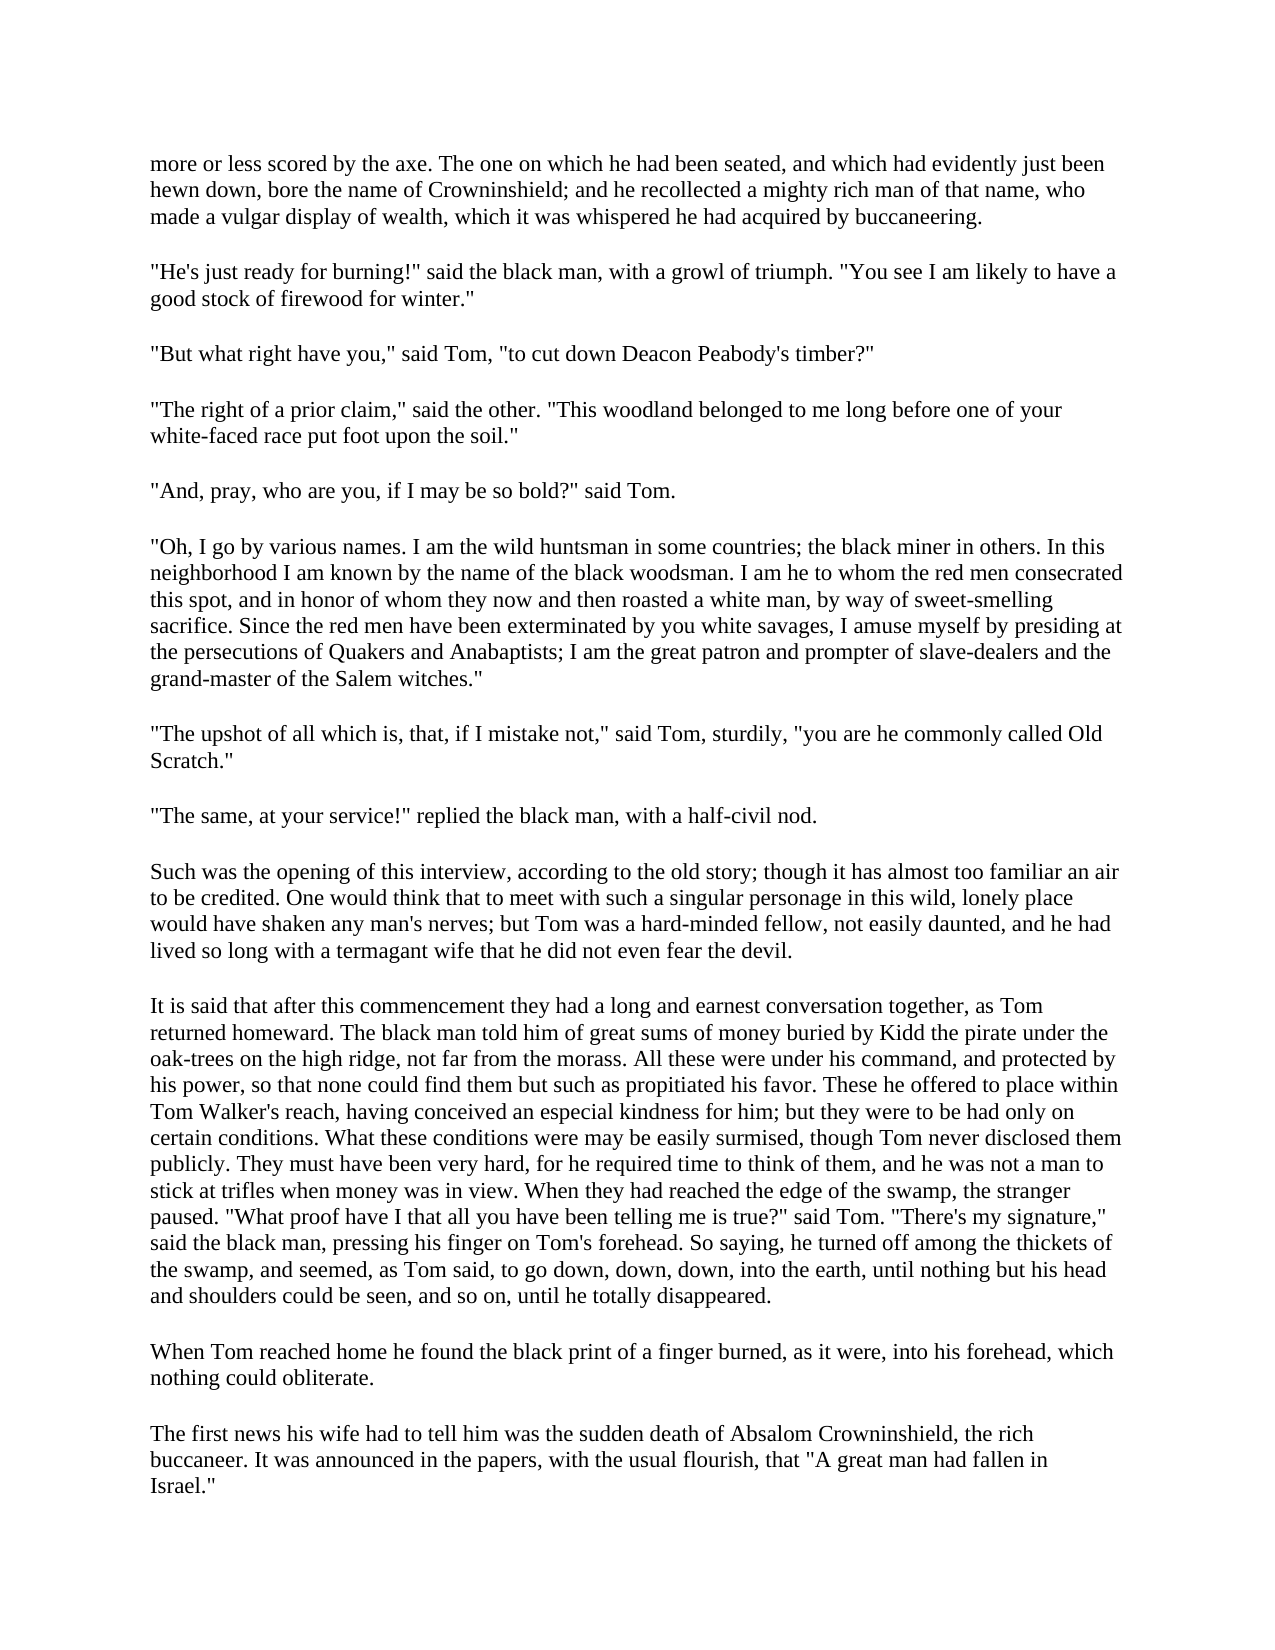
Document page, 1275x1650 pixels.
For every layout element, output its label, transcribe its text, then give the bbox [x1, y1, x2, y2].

text "He's just ready for burning!" said the black man, with a growl of triumph. "You see I am likely to have a good stock of firewood for winter." [150, 258, 1125, 311]
text The first news his wife had to tell him was the sudden death of Absalom Crowninshield, the rich buccaneer. It was announced in the papers, with the usual flourish, that "A great man had fallen in Israel." [150, 1419, 1125, 1499]
text "Oh, I go by various names. I am the wild huntsman in some countries; the black miner in others. In this neighborhood I am known by the name of the black woodsman. I am he to whom the red men consecrated this spot, and in honor of whom they now and then roasted a white man, by way of sweet-smelling sacrifice. Since the red men have been exterminated by you white savages, I amuse myself by presiding at the persecutions of Quakers and Anabaptists; I am the great patron and prompter of slave-dealers and the grand-master of the Salem witches." [150, 533, 1125, 691]
text It is said that after this commencement they had a long and earnest conversation together, as Tom returned homeward. The black man told him of great sums of money buried by Kidd the pirate under the oak-trees on the high ridge, not far from the morass. All these were under his command, and protected by his power, so that none could find them but such as propitiated his favor. These he offered to place within Tom Walker's reach, having conceived an especial kindness for him; but they were to be had only on certain conditions. What these conditions were may be easily surmised, though Tom never disclosed them publicly. They must have been very hard, for he required time to think of them, and he was not a man to stick at trifles when money was in view. When they had reached the edge of the swamp, the stranger paused. "What proof have I that all you have been telling me is true?" said Tom. "There's my signature," said the black man, pressing his finger on Tom's forehead. So saying, he turned off among the thickets of the swamp, and seemed, as Tom said, to go down, down, down, into the earth, until nothing but his head and shoulders could be seen, and so on, until he totally disappeared. [150, 992, 1125, 1308]
text Such was the opening of this interview, according to the old story; though it has almost too familiar an air to be credited. One would think that to meet with such a singular personage in this wild, lonely place would have shaken any man's nerves; but Tom was a hard-minded fellow, not easily daunted, and he had lived so long with a termagant wife that he did not even fear the devil. [150, 858, 1125, 963]
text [150, 150, 1125, 229]
text "But what right have you," said Tom, "to cut down Deacon Peabody's timber?" [150, 340, 1125, 366]
text "The right of a prior claim," said the other. "This woodland belonged to me long before one of your white-faced race put foot upon the soil." [150, 396, 1125, 448]
text "The upshot of all which is, that, if I mistake not," said Tom, sturdily, "you are he commonly called Old Scratch." [150, 720, 1125, 773]
text When Tom reached home he found the black print of a finger burned, as it were, into his forehead, which nothing could obliterate. [150, 1338, 1125, 1390]
text "The same, at your service!" replied the black man, with a half-civil nod. [150, 802, 1125, 828]
text "And, pray, who are you, if I may be so bold?" said Tom. [150, 477, 1125, 504]
